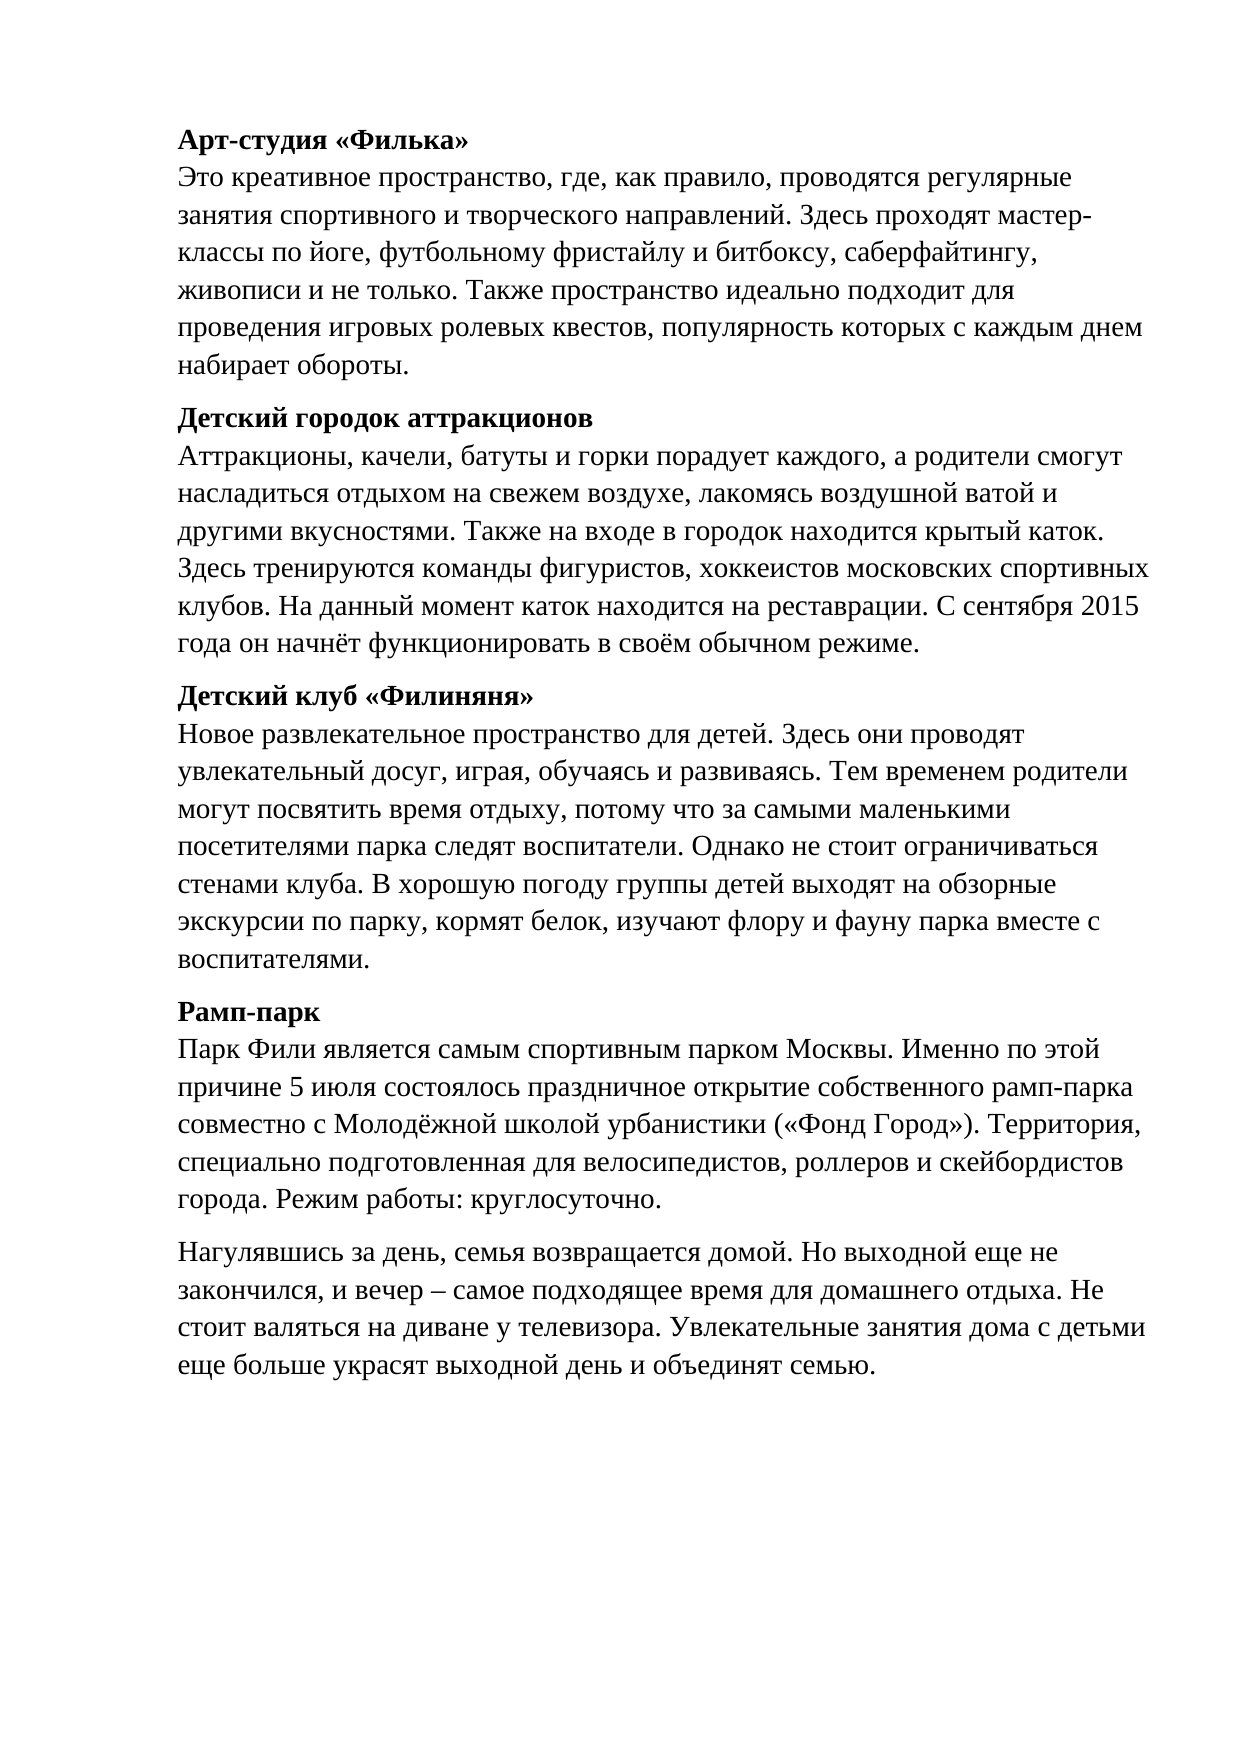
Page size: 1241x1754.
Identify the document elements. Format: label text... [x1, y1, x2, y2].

text Рамп-парк Парк Фили является самым спортивным парком Москвы. Именно по этой причине 5 июля состоялось праздничное открытие собственного рамп-парка совместно с Молодёжной школой урбанистики («Фонд Город»). Территория, специально подготовленная для велосипедистов, роллеров и скейбордистов города. Режим работы: круглосуточно. [177, 990, 1152, 1215]
text Нагулявшись за день, семья возвращается домой. Но выходной еще не закончился, и вечер – самое подходящее время для домашнего отдыха. Не стоит валяться на диване у телевизора. Увлекательные занятия дома с детьми еще больше украсят выходной день и объединят семью. [177, 1231, 1152, 1381]
text Арт-студия «Филька» Это креативное пространство, где, как правило, проводятся регулярные занятия спортивного и творческого направлений. Здесь проходят мастер-классы по йоге, футбольному фристайлу и битбоксу, саберфайтингу, живописи и не только. Также пространство идеально подходит для проведения игровых ролевых квестов, популярность которых с каждым днем набирает обороты. [177, 118, 1152, 381]
text Детский клуб «Филиняня» Новое развлекательное пространство для детей. Здесь они проводят увлекательный досуг, играя, обучаясь и развиваясь. Тем временем родители могут посвятить время отдыху, потому что за самыми маленькими посетителями парка следят воспитатели. Однако не стоит ограничиваться стенами клуба. В хорошую погоду группы детей выходят на обзорные экскурсии по парку, кормят белок, изучают флору и фауну парка вместе с воспитателями. [177, 674, 1152, 974]
text Детский городок аттракционов Аттракционы, качели, батуты и горки порадует каждого, а родители смогут насладиться отдыхом на свежем воздухе, лакомясь воздушной ватой и другими вкусностями. Также на входе в городок находится крытый каток. Здесь тренируются команды фигуристов, хоккеистов московских спортивных клубов. На данный момент каток находится на реставрации. С сентября 2015 года он начнёт функционировать в своём обычном режиме. [177, 396, 1152, 659]
